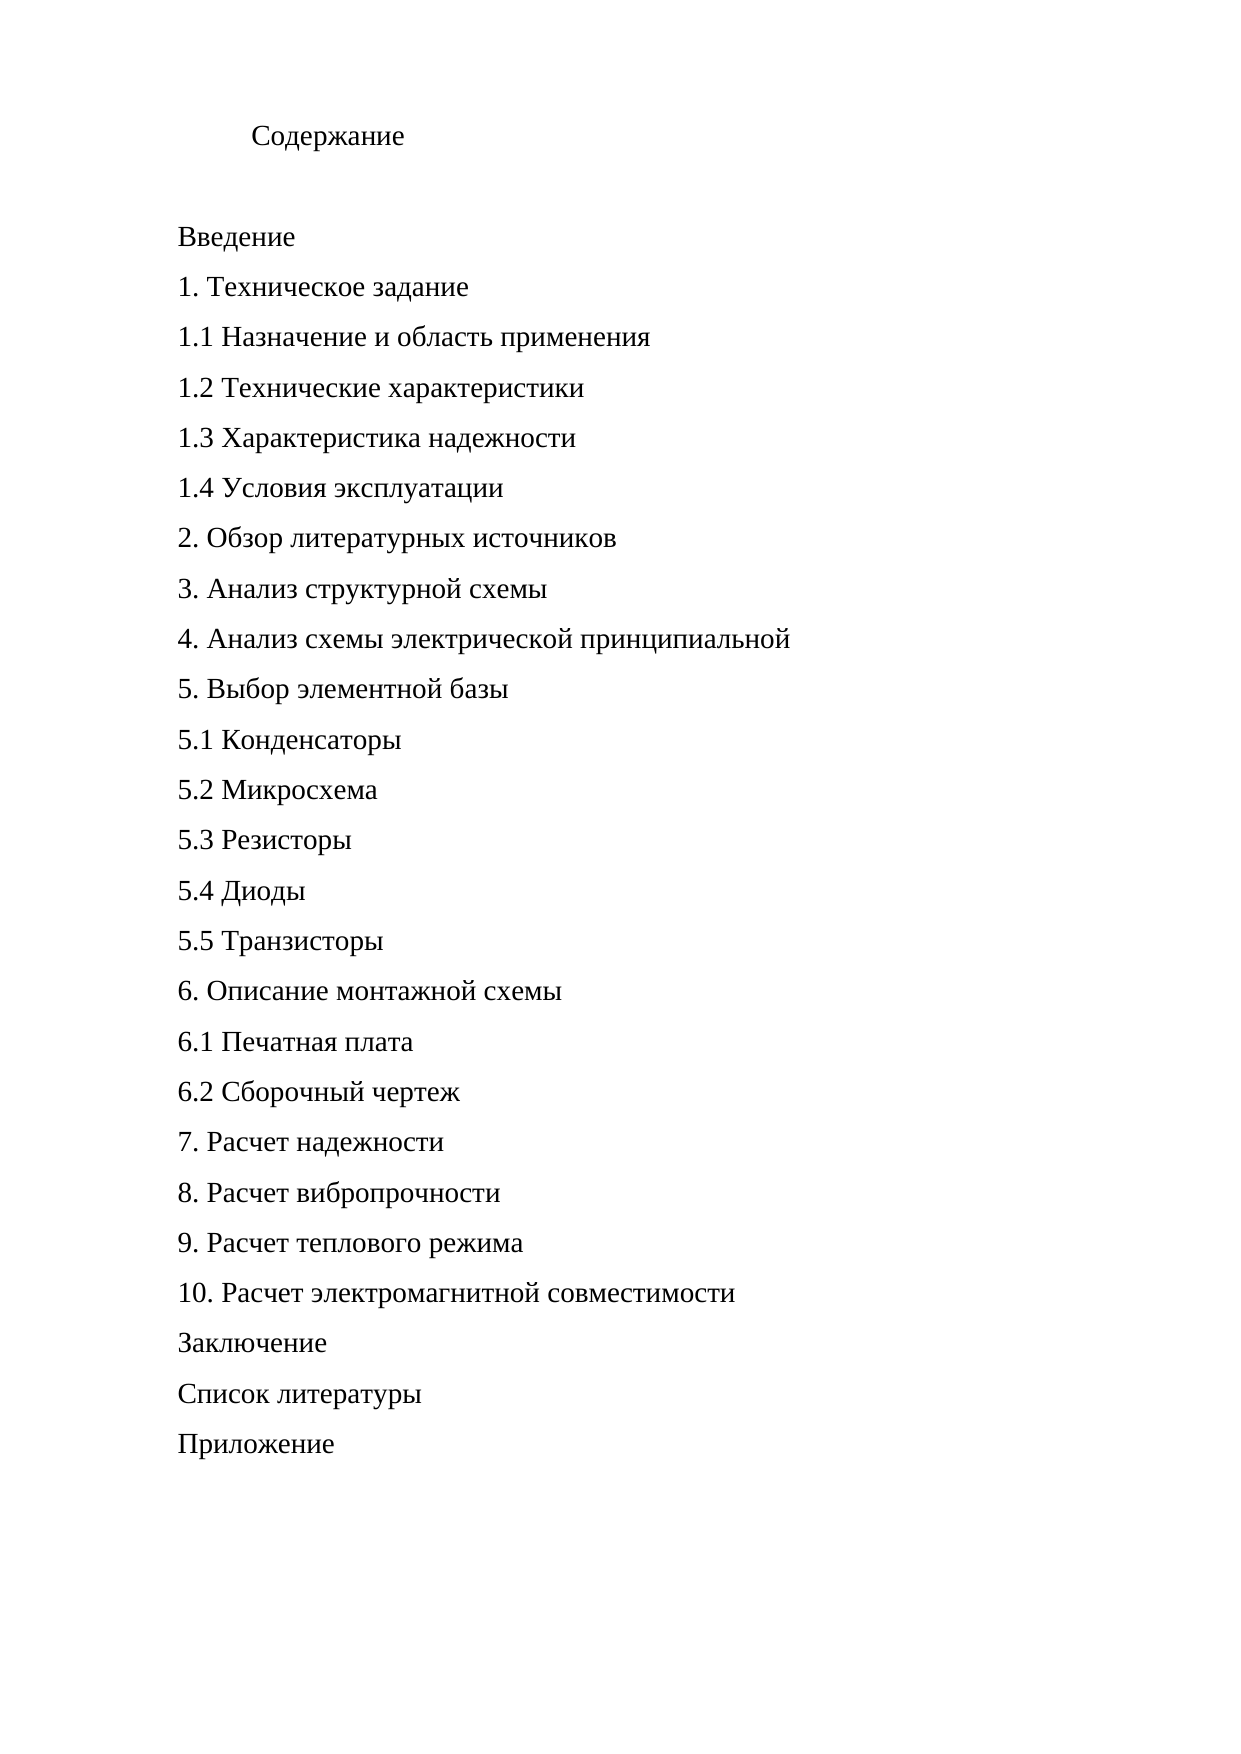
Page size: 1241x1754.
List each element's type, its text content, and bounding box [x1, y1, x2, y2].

text 2. Обзор литературных источников [177, 521, 1152, 554]
text 3. Анализ структурной схемы [177, 571, 1152, 604]
text Список литературы [177, 1376, 1152, 1409]
text 1.1 Назначение и область применения [177, 319, 1152, 353]
text Содержание [177, 118, 1152, 152]
text 5.5 Транзисторы [177, 923, 1152, 957]
text 8. Расчет вибропрочности [177, 1175, 1152, 1208]
text 1. Техническое задание [177, 269, 1152, 303]
text 9. Расчет теплового режима [177, 1225, 1152, 1258]
text 5.2 Микросхема [177, 772, 1152, 806]
text 7. Расчет надежности [177, 1124, 1152, 1158]
text 5.3 Резисторы [177, 822, 1152, 856]
text 5. Выбор элементной базы [177, 672, 1152, 705]
text Приложение [177, 1426, 1152, 1460]
text Введение [177, 219, 1152, 252]
text 6.2 Сборочный чертеж [177, 1074, 1152, 1108]
text 1.2 Технические характеристики [177, 370, 1152, 403]
text 4. Анализ схемы электрической принципиальной [177, 621, 1152, 655]
text 1.4 Условия эксплуатации [177, 470, 1152, 504]
text 10. Расчет электромагнитной совместимости [177, 1275, 1152, 1309]
text 5.1 Конденсаторы [177, 722, 1152, 755]
text 1.3 Характеристика надежности [177, 420, 1152, 453]
text 6.1 Печатная плата [177, 1024, 1152, 1057]
text 6. Описание монтажной схемы [177, 973, 1152, 1007]
text 5.4 Диоды [177, 873, 1152, 906]
text Заключение [177, 1326, 1152, 1359]
